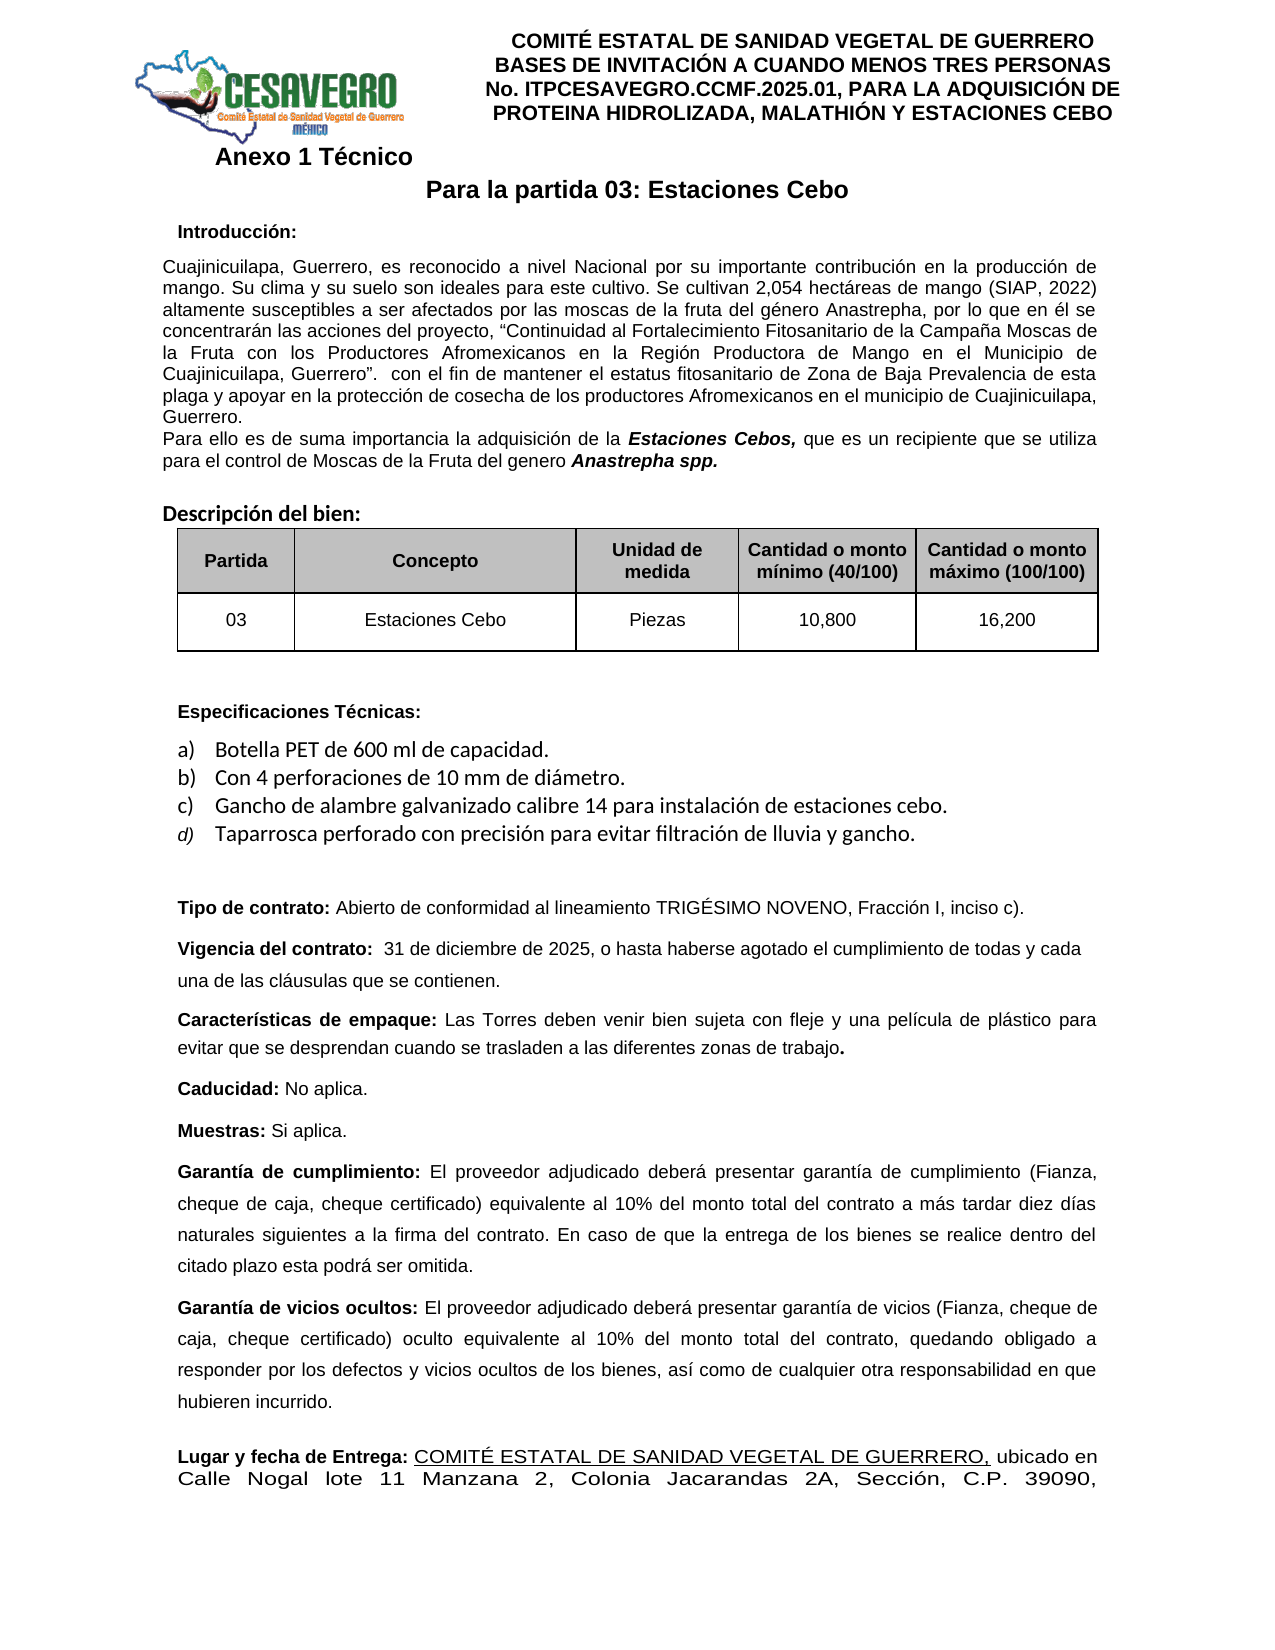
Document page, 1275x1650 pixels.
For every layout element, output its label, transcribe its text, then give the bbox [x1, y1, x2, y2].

list Con 4 perforaciones de 10 mm de diámetro. [177, 763, 1097, 791]
table_header Unidad de medida [577, 529, 738, 592]
table_header Concepto [295, 529, 575, 592]
table_header Cantidad o monto mínimo (40/100) [739, 529, 915, 592]
table_cell Estaciones Cebo [295, 594, 575, 650]
text Tipo de contrato: Abierto de conformidad al lineamiento TRIGÉSIMO NOVENO, Fracción I, inciso c). [177, 889, 1098, 920]
text Vigencia del contrato: 31 de diciembre de 2025, o hasta haberse agotado el cumplimiento de todas y cada una de las cláusulas que se contienen. [177, 931, 1098, 993]
text Anexo 1 Técnico [177, 148, 1098, 170]
text Para ello es de suma importancia la adquisición de la Estaciones Cebos, que es un recipiente que se utiliza para el control de Moscas de la Fruta del genero Anastrepha spp. [162, 428, 1097, 471]
text Garantía de cumplimiento: El proveedor adjudicado deberá presentar garantía de cumplimiento (Fianza, cheque de caja, cheque certificado) equivalente al 10% del monto total del contrato a más tardar diez días naturales siguientes a la firma del contrato. En caso de que la entrega de los bienes se realice dentro del citado plazo esta podrá ser omitida. [177, 1154, 1098, 1279]
text Caducidad: No aplica. [177, 1070, 1098, 1101]
text Muestras: Si aplica. [177, 1112, 1098, 1143]
table_cell 03 [178, 594, 294, 650]
table_header Partida [178, 529, 294, 592]
table_cell Piezas [577, 594, 738, 650]
text Garantía de vicios ocultos: El proveedor adjudicado deberá presentar garantía de vicios (Fianza, cheque de caja, cheque certificado) oculto equivalente al 10% del monto total del contrato, quedando obligado a responder por los defectos y vicios ocultos de los bienes, así como de cualquier otra responsabilidad en que hubieren incurrido. [177, 1289, 1098, 1414]
text Características de empaque: Las Torres deben venir bien sujeta con fleje y una película de plástico para evitar que se desprendan cuando se trasladen a las diferentes zonas de trabajo. [177, 1004, 1098, 1060]
table_cell 10,800 [739, 594, 915, 650]
text Descripción del bien: [162, 499, 1097, 527]
text Introducción: [177, 214, 1098, 245]
text Especificaciones Técnicas: [177, 693, 1098, 725]
table_cell 16,200 [917, 594, 1097, 650]
list Botella PET de 600 ml de capacidad. [177, 735, 1097, 763]
picture [135, 50, 404, 146]
list Taparrosca perforado con precisión para evitar filtración de lluvia y gancho. [177, 819, 1097, 847]
text Cuajinicuilapa, Guerrero, es reconocido a nivel Nacional por su importante contribución en la producción de mango. Su clima y su suelo son ideales para este cultivo. Se cultivan 2,054 hectáreas de mango (SIAP, 2022) altamente susceptibles a ser afectados por las moscas de la fruta del género Anastrepha, por lo que en él se concentrarán las acciones del proyecto, “Continuidad al Fortalecimiento Fitosanitario de la Campaña Moscas de la Fruta con los Productores Afromexicanos en la Región Productora de Mango en el Municipio de Cuajinicuilapa, Guerrero”. con el fin de mantener el estatus fitosanitario de Zona de Baja Prevalencia de esta plaga y apoyar en la protección de cosecha de los productores Afromexicanos en el municipio de Cuajinicuilapa, Guerrero. [162, 255, 1097, 428]
table_header Cantidad o monto máximo (100/100) [917, 529, 1097, 592]
text Para la partida 03: Estaciones Cebo [177, 181, 1098, 203]
list Gancho de alambre galvanizado calibre 14 para instalación de estaciones cebo. [177, 791, 1097, 819]
